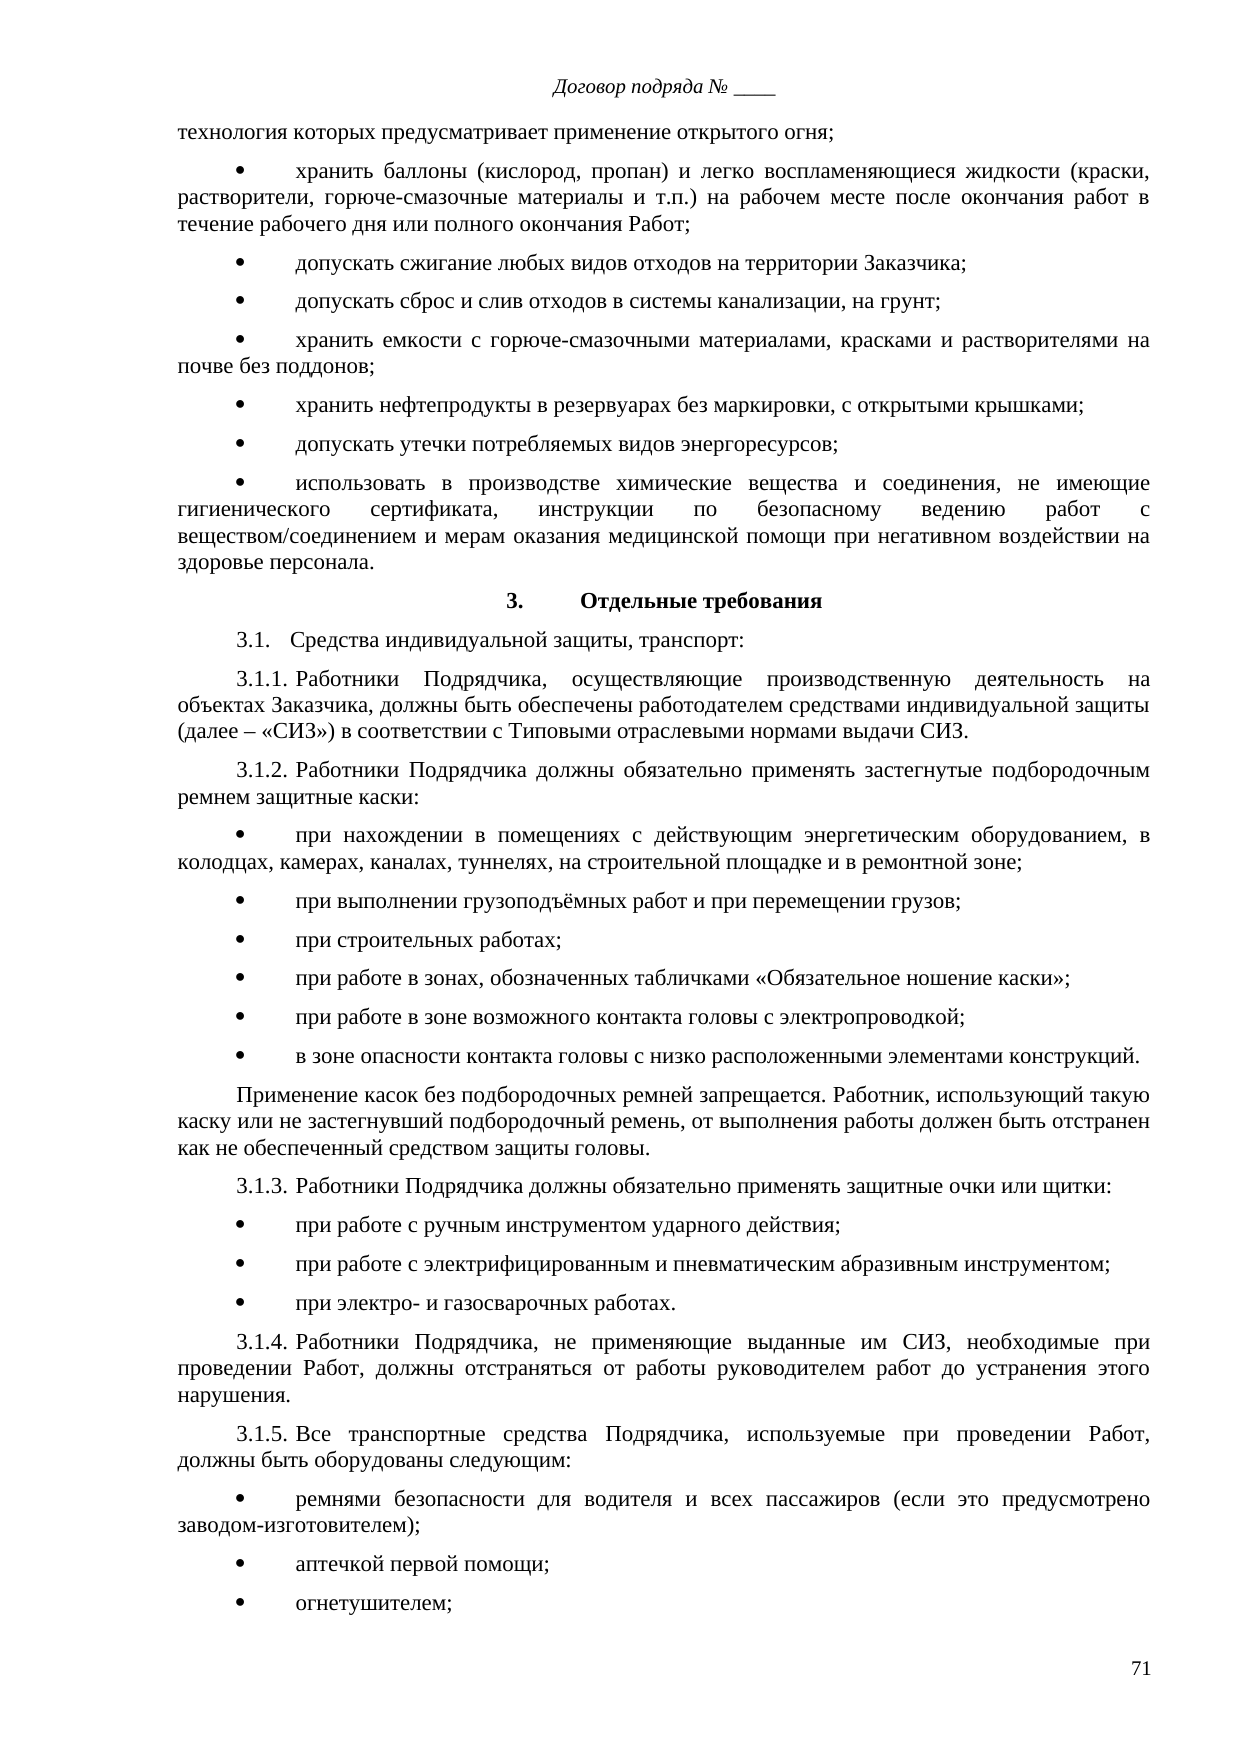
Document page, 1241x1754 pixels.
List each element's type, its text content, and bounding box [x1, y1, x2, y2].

list Все транспортные средства Подрядчика, используемые при проведении Работ, должны быть оборудованы следующим: [177, 1419, 1152, 1472]
list хранить емкости с горюче-смазочными материалами, красками и растворителями на почве без поддонов; [177, 326, 1152, 379]
list при выполнении грузоподъёмных работ и при перемещении грузов; [177, 887, 1152, 913]
list Средства индивидуальной защиты, транспорт: [177, 626, 1152, 652]
list ремнями безопасности для водителя и всех пассажиров (если это предусмотрено заводом-изготовителем); [177, 1485, 1152, 1537]
list Работники Подрядчика, не применяющие выданные им СИЗ, необходимые при проведении Работ, должны отстраняться от работы руководителем работ до устранения этого нарушения. [177, 1328, 1152, 1407]
list при строительных работах; [177, 926, 1152, 952]
list при нахождении в помещениях с действующим энергетическим оборудованием, в колодцах, камерах, каналах, туннелях, на строительной площадке и в ремонтной зоне; [177, 822, 1152, 874]
list при работе в зоне возможного контакта головы с электропроводкой; [177, 1003, 1152, 1030]
list при электро- и газосварочных работах. [177, 1289, 1152, 1316]
list аптечкой первой помощи; [177, 1550, 1152, 1576]
list огнетушителем; [177, 1589, 1152, 1615]
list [177, 118, 1152, 144]
list в зоне опасности контакта головы с низко расположенными элементами конструкций. [177, 1042, 1152, 1068]
list хранить баллоны (кислород, пропан) и легко воспламеняющиеся жидкости (краски, растворители, горюче-смазочные материалы и т.п.) на рабочем месте после окончания работ в течение рабочего дня или полного окончания Работ; [177, 157, 1152, 236]
list Отдельные требования [177, 587, 1152, 613]
list использовать в производстве химические вещества и соединения, не имеющие гигиенического сертификата, инструкции по безопасному ведению работ с веществом/соединением и мерам оказания медицинской помощи при негативном воздействии на здоровье персонала. [177, 469, 1152, 574]
list при работе в зонах, обозначенных табличками «Обязательное ношение каски»; [177, 964, 1152, 991]
list допускать сжигание любых видов отходов на территории Заказчика; [177, 248, 1152, 275]
text Применение касок без подбородочных ремней запрещается. Работник, использующий такую каску или не застегнувший подбородочный ремень, от выполнения работы должен быть отстранен как не обеспеченный средством защиты головы. [177, 1081, 1152, 1160]
list Работники Подрядчика должны обязательно применять застегнутые подбородочным ремнем защитные каски: [177, 756, 1152, 809]
list Работники Подрядчика, осуществляющие производственную деятельность на объектах Заказчика, должны быть обеспечены работодателем средствами индивидуальной защиты (далее – «СИЗ») в соответствии с Типовыми отраслевыми нормами выдачи СИЗ. [177, 665, 1152, 744]
list хранить нефтепродукты в резервуарах без маркировки, с открытыми крышками; [177, 391, 1152, 418]
list при работе с электрифицированным и пневматическим абразивным инструментом; [177, 1250, 1152, 1277]
list допускать утечки потребляемых видов энергоресурсов; [177, 430, 1152, 457]
list при работе с ручным инструментом ударного действия; [177, 1211, 1152, 1238]
list допускать сброс и слив отходов в системы канализации, на грунт; [177, 287, 1152, 314]
list Работники Подрядчика должны обязательно применять защитные очки или щитки: [177, 1173, 1152, 1199]
